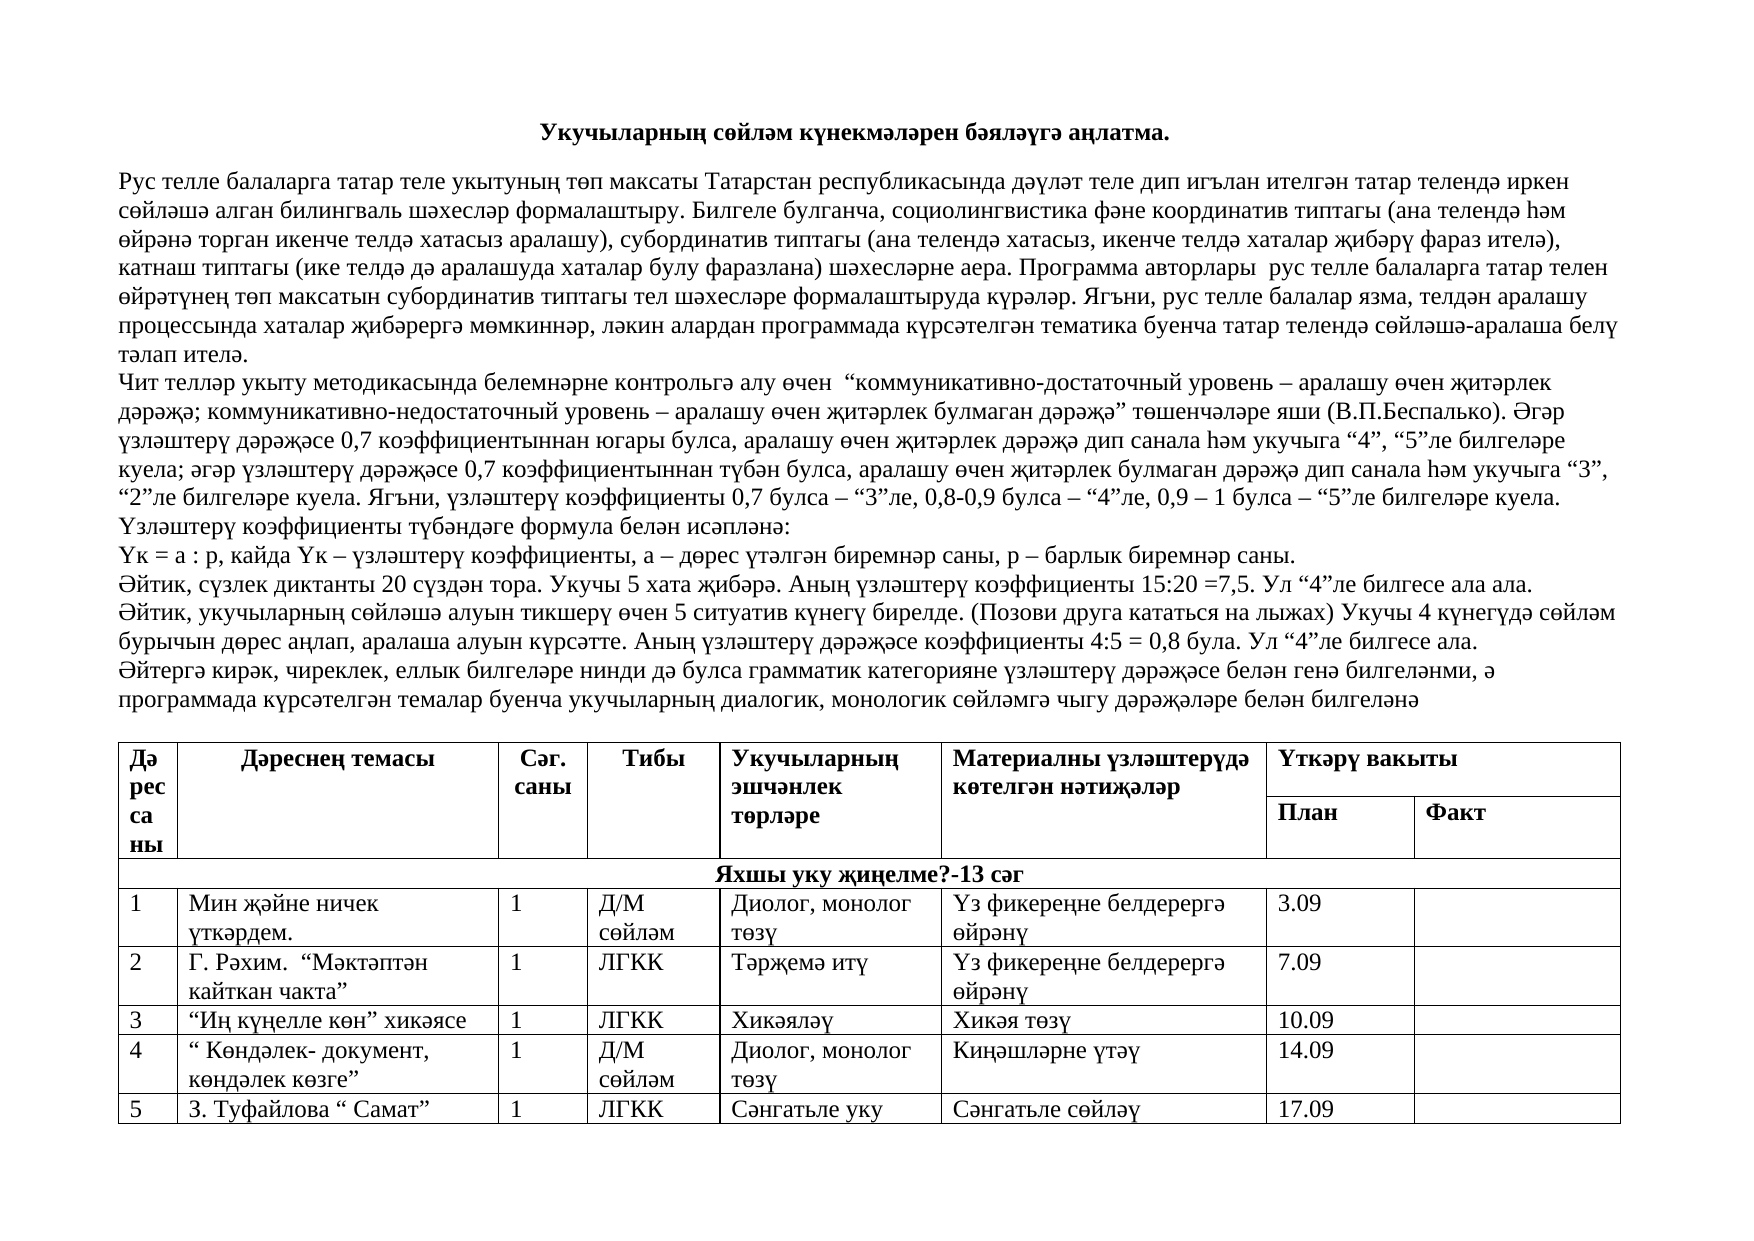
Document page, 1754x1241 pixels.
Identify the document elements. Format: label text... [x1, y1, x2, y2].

text Әйтик, укучыларның сөйләшә алуын тикшерү өчен 5 ситуатив күнегү бирелде. (Позови друга кататься на лыжах) Укучы 4 күнегүдә сөйләм бурычын дөрес аңлап, аралаша алуын күрсәтте. Аның үзләштерү дәрәҗәсе коэффициенты 4:5 = 0,8 була. Ул “4”ле билгесе ала. [118, 597, 1636, 655]
table_cell 14.09 [1267, 1035, 1414, 1093]
table_header Сәг. саны [499, 743, 587, 858]
table_cell 10.09 [1267, 1006, 1414, 1034]
table_cell 7.09 [1267, 947, 1414, 1004]
table_cell Сәнгатьле сөйләү [942, 1094, 1266, 1123]
table_cell 5 [119, 1094, 177, 1123]
table_cell Үз фикереңне белдерергә өйрәнү [942, 889, 1266, 946]
table_cell Сәнгатьле уку [721, 1094, 941, 1123]
table_cell Мин җәйне ничек үткәрдем. [178, 889, 498, 946]
table_cell Д/М сөйләм [588, 889, 719, 946]
table_cell ЛГКК [588, 1094, 719, 1123]
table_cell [178, 1094, 498, 1123]
table_cell 1 [499, 1035, 587, 1093]
table_cell Хикәяләү [721, 1006, 941, 1034]
table_cell 1 [499, 1094, 587, 1123]
table_cell Диолог, монолог төзү [721, 1035, 941, 1093]
table_cell Үз фикереңне белдерергә өйрәнү [942, 947, 1266, 1004]
table_header Үткәрү вакыты [1267, 743, 1620, 796]
table_cell 3.09 [1267, 889, 1414, 946]
table_cell 2 [119, 947, 177, 1004]
table_cell 4 [119, 1035, 177, 1093]
table_cell Хикәя төзү [942, 1006, 1266, 1034]
table_cell Киңәшләрне үтәү [942, 1035, 1266, 1093]
table_header Тибы [588, 743, 719, 858]
table_cell [1415, 889, 1620, 946]
table_header Укучыларның эшчәнлек төрләре [721, 743, 941, 858]
table_cell Яхшы уку җиңелме?-13 сәг [119, 859, 1620, 887]
text Әйтик, сүзлек диктанты 20 сүздән тора. Укучы 5 хата җибәрә. Аның үзләштерү коэффициенты 15:20 =7,5. Ул “4”ле билгесе ала ала. [118, 569, 1636, 597]
list Укучыларның сөйләм күнекмәләрен бәяләүгә аңлатма. [170, 117, 1636, 145]
table_cell ЛГКК [588, 1006, 719, 1034]
table_cell 1 [499, 947, 587, 1004]
text Үк = а : р, кайда Үк – үзләштерү коэффициенты, а – дөрес үтәлгән биремнәр саны, р – барлык биремнәр саны. [118, 540, 1636, 569]
table_cell 1 [119, 889, 177, 946]
table_cell ЛГКК [588, 947, 719, 1004]
table_header Дәрес саны [119, 743, 177, 858]
table_cell Г. Рәхим. “Мәктәптән кайткан чакта” [178, 947, 498, 1004]
table_header Материалны үзләштерүдә көтелгән нәтиҗәләр [942, 743, 1266, 858]
table_cell 1 [499, 1006, 587, 1034]
table_cell [1415, 1035, 1620, 1093]
table_cell “ Көндәлек- документ, көндәлек көзге” [178, 1035, 498, 1093]
table_cell [1415, 947, 1620, 1004]
table_cell Диолог, монолог төзү [721, 889, 941, 946]
table_cell 1 [499, 889, 587, 946]
text Рус телле балаларга татар теле укытуның төп максаты Татарстан республикасында дәүләт теле дип игълан ителгән татар телендә иркен сөйләшә алган билингваль шәхесләр формалаштыру. Билгеле булганча, социолингвистика фәне координатив типтагы (ана телендә һәм өйрәнә торган икенче телдә хатасыз аралашу), субординатив типтагы (ана телендә хатасыз, икенче телдә хаталар җибәрү фараз ителә), катнаш типтагы (ике телдә дә аралашуда хаталар булу фаразлана) шәхесләрне аера. Программа авторлары рус телле балаларга татар телен өйрәтүнең төп максатын субординатив типтагы тел шәхесләре формалаштыруда күрәләр. Ягъни, рус телле балалар язма, телдән аралашу процессында хаталар җибәрергә мөмкиннәр, ләкин алардан программада күрсәтелгән тематика буенча татар телендә сөйләшә-аралаша белү тәлап ителә. [118, 166, 1636, 367]
table_cell “Иң күңелле көн” хикәясе [178, 1006, 498, 1034]
table_cell 17.09 [1267, 1094, 1414, 1123]
text Чит телләр укыту методикасында белемнәрне контрольгә алу өчен “коммуникативно-достаточный уровень – аралашу өчен җитәрлек дәрәҗә; коммуникативно-недостаточный уровень – аралашу өчен җитәрлек булмаган дәрәҗә” төшенчәләре яши (В.П.Беспалько). Әгәр үзләштерү дәрәҗәсе 0,7 коэффициентыннан югары булса, аралашу өчен җитәрлек дәрәҗә дип санала һәм укучыга “4”, “5”ле билгеләре куела; әгәр үзләштерү дәрәҗәсе 0,7 коэффициентыннан түбән булса, аралашу өчен җитәрлек булмаган дәрәҗә дип санала һәм укучыга “3”, “2”ле билгеләре куела. Ягъни, үзләштерү коэффициенты 0,7 булса – “3”ле, 0,8-0,9 булса – “4”ле, 0,9 – 1 булса – “5”ле билгеләре куела. [118, 367, 1636, 511]
table_cell 3 [119, 1006, 177, 1034]
table_header Дәреснең темасы [178, 743, 498, 858]
table_cell Тәрҗемә итү [721, 947, 941, 1004]
table_cell Факт [1415, 797, 1620, 858]
table_cell [1415, 1006, 1620, 1034]
text Үзләштерү коэффициенты түбәндәге формула белән исәпләнә: [118, 511, 1636, 540]
table_cell План [1267, 797, 1414, 858]
table_cell Д/М сөйләм [588, 1035, 719, 1093]
text Әйтергә кирәк, чиреклек, еллык билгеләре нинди дә булса грамматик категорияне үзләштерү дәрәҗәсе белән генә билгеләнми, ә программада күрсәтелгән темалар буенча укучыларның диалогик, монологик сөйләмгә чыгу дәрәҗәләре белән билгеләнә [118, 655, 1636, 712]
table_cell [1415, 1094, 1620, 1123]
